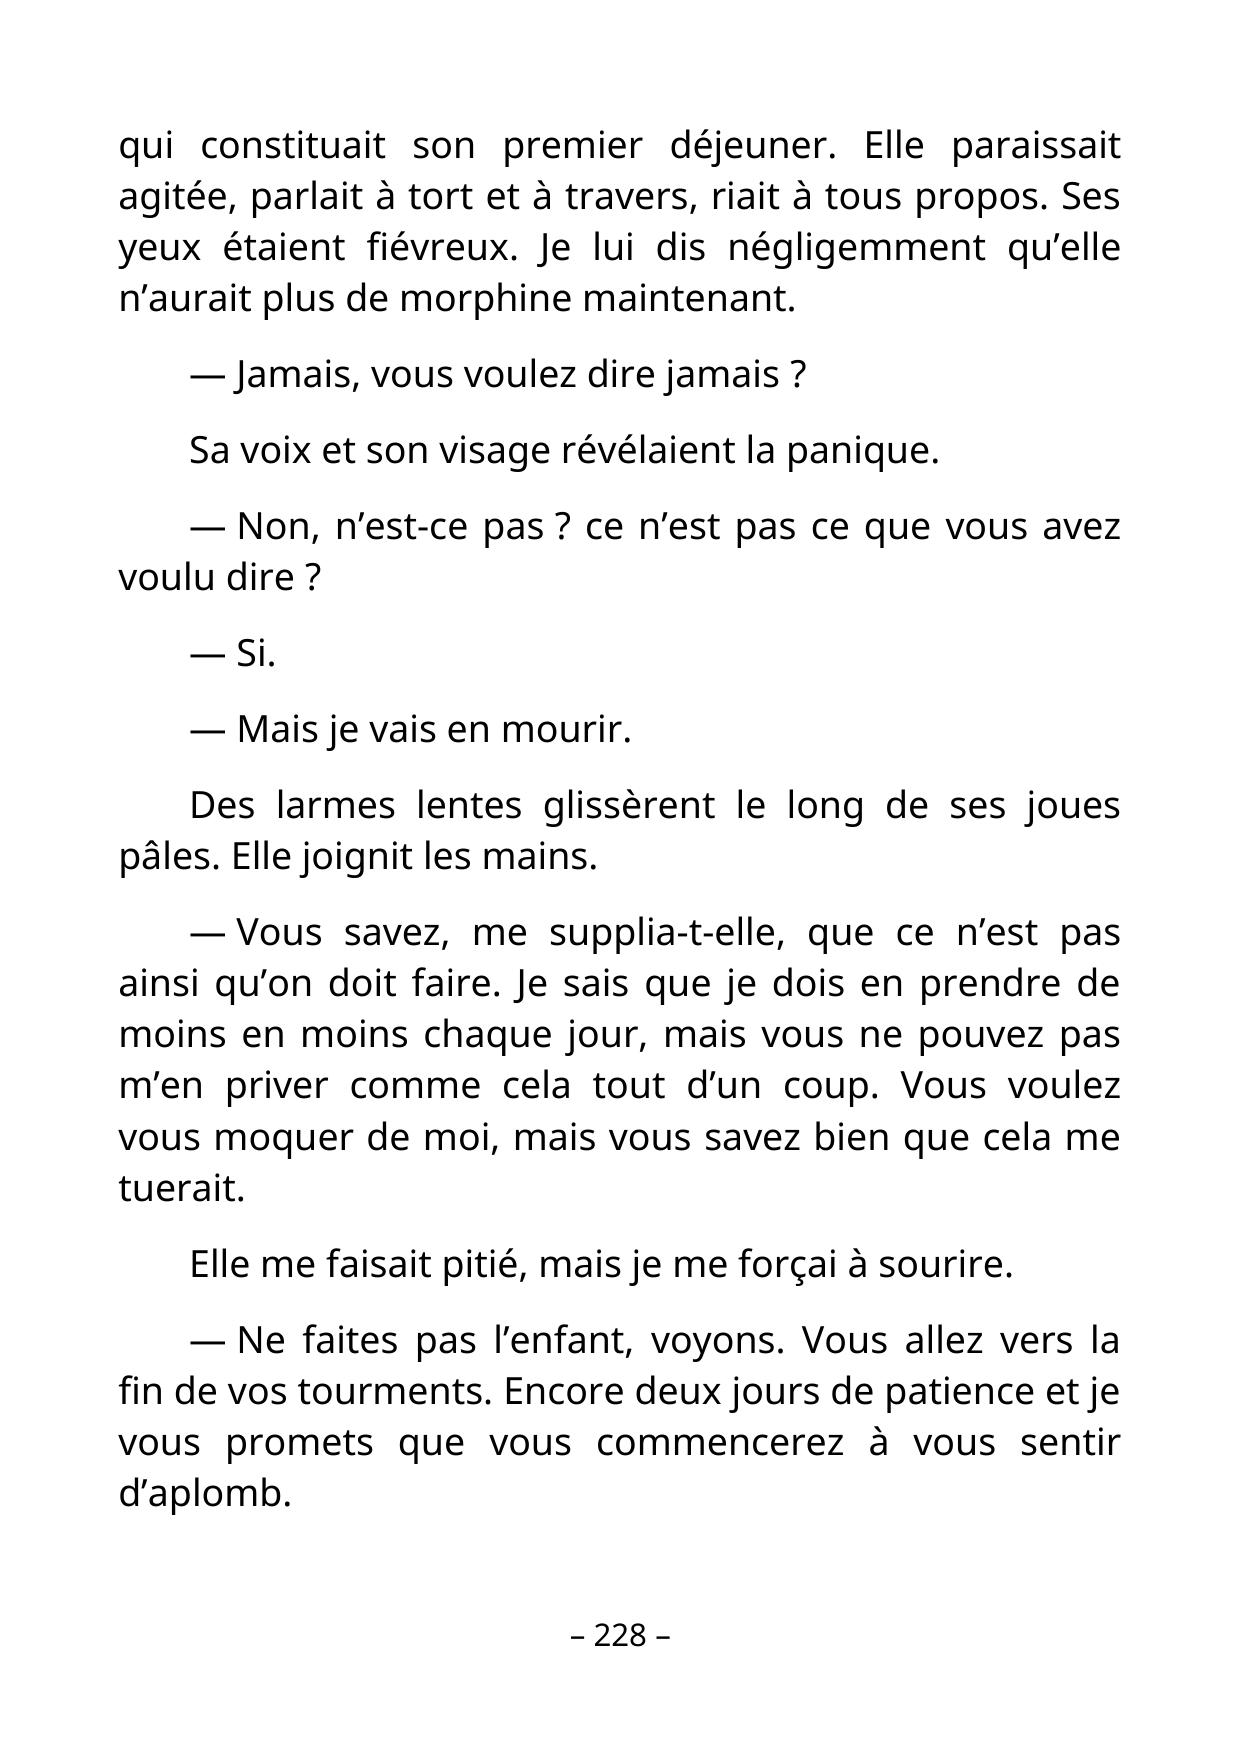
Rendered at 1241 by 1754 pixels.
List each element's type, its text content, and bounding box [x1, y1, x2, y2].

text — Si. [118, 626, 1122, 677]
text — Non, n’est-ce pas ? ce n’est pas ce que vous avez voulu dire ? [118, 499, 1122, 601]
text Elle me faisait pitié, mais je me forçai à sourire. [118, 1237, 1122, 1288]
text — Jamais, vous voulez dire jamais ? [118, 347, 1122, 398]
text — Mais je vais en mourir. [118, 702, 1122, 753]
text Des larmes lentes glissèrent le long de ses joues pâles. Elle joignit les mains. [118, 778, 1122, 881]
text — Vous savez, me supplia-t-elle, que ce n’est pas ainsi qu’on doit faire. Je sais que je dois en prendre de moins en moins chaque jour, mais vous ne pouvez pas m’en priver comme cela tout d’un coup. Vous voulez vous moquer de moi, mais vous savez bien que cela me tuerait. [118, 906, 1122, 1212]
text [118, 118, 1122, 322]
text Sa voix et son visage révélaient la panique. [118, 423, 1122, 474]
text — Ne faites pas l’enfant, voyons. Vous allez vers la fin de vos tourments. Encore deux jours de patience et je vous promets que vous commencerez à vous sentir d’aplomb. [118, 1313, 1122, 1517]
